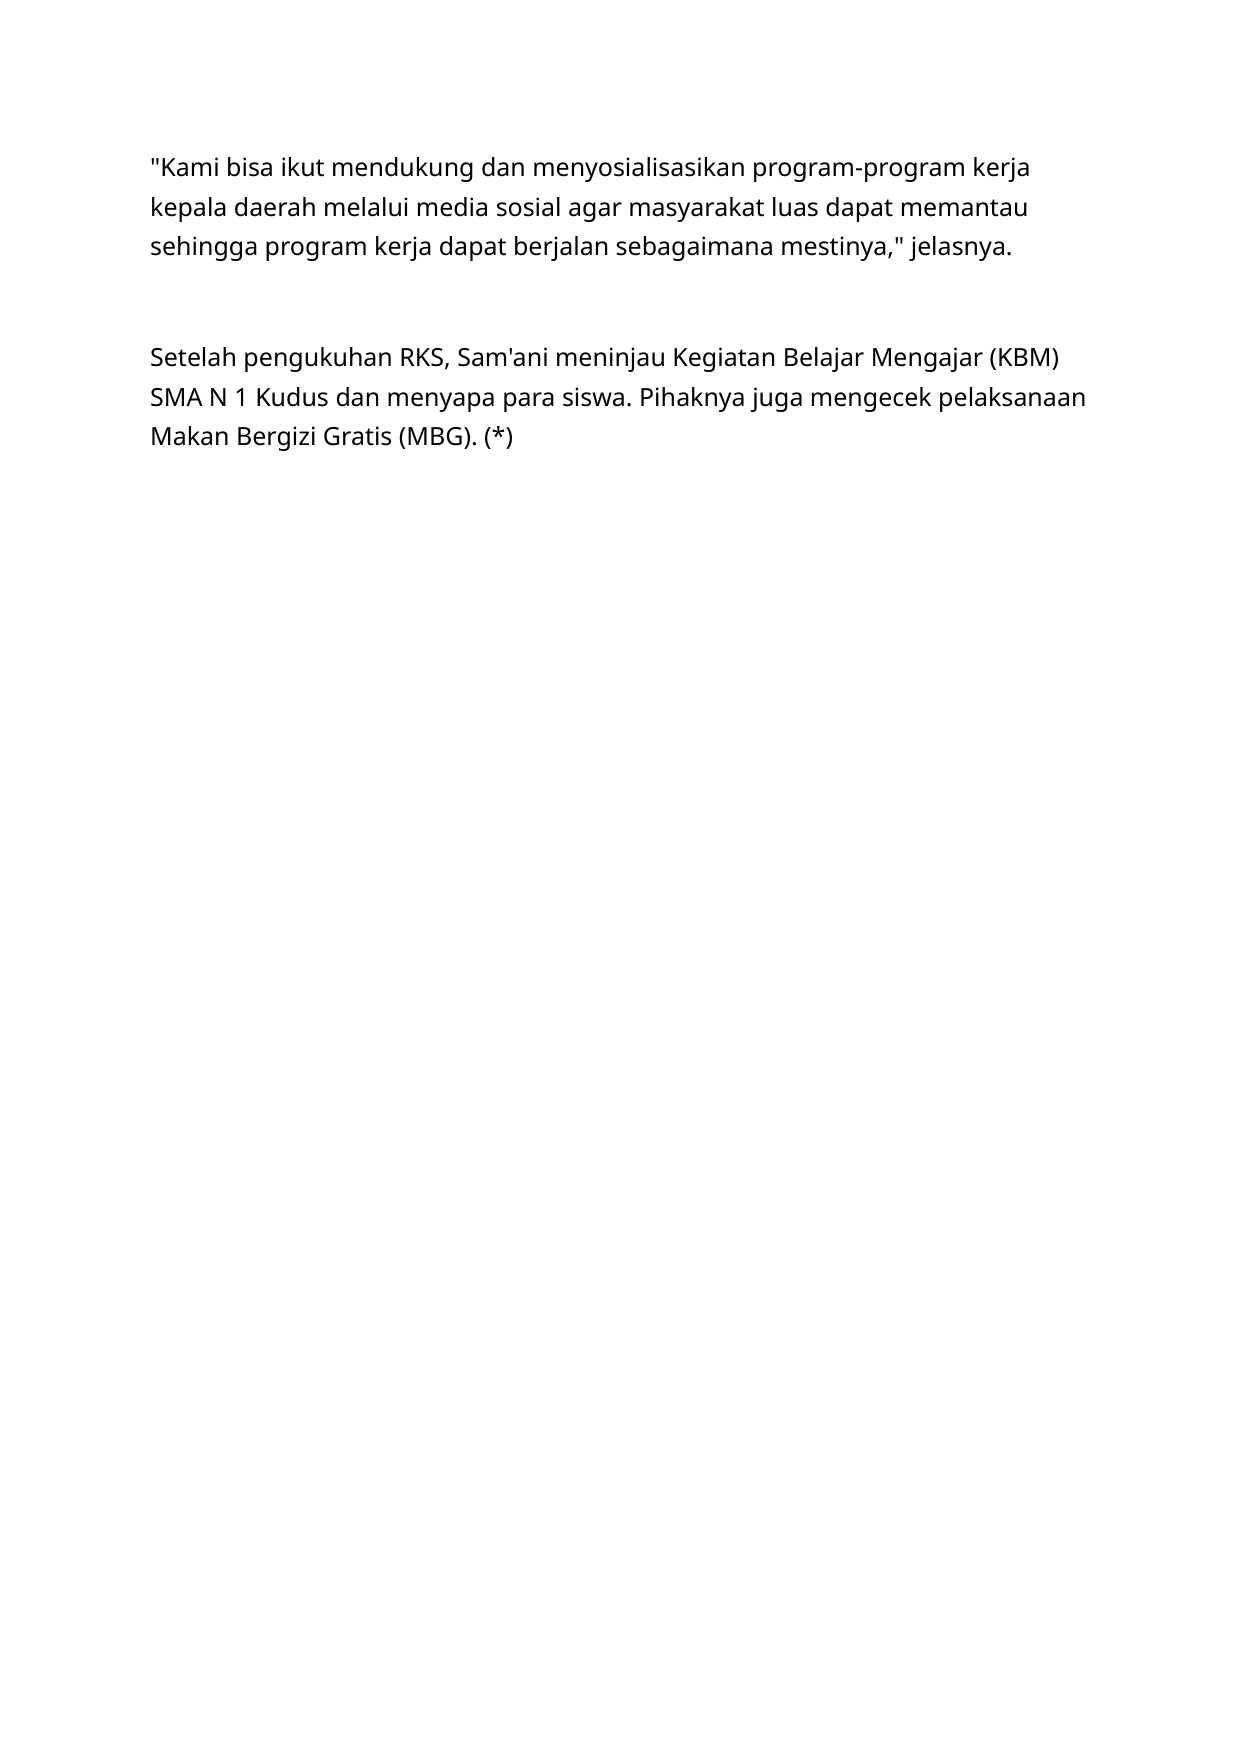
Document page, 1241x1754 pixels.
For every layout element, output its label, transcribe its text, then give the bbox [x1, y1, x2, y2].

text Setelah pengukuhan RKS, Sam'ani meninjau Kegiatan Belajar Mengajar (KBM) SMA N 1 Kudus dan menyapa para siswa. Pihaknya juga mengecek pelaksanaan Makan Bergizi Gratis (MBG). (*) [150, 340, 1090, 452]
text "Kami bisa ikut mendukung dan menyosialisasikan program-program kerja kepala daerah melalui media sosial agar masyarakat luas dapat memantau sehingga program kerja dapat berjalan sebagaimana mestinya," jelasnya. [150, 150, 1090, 262]
